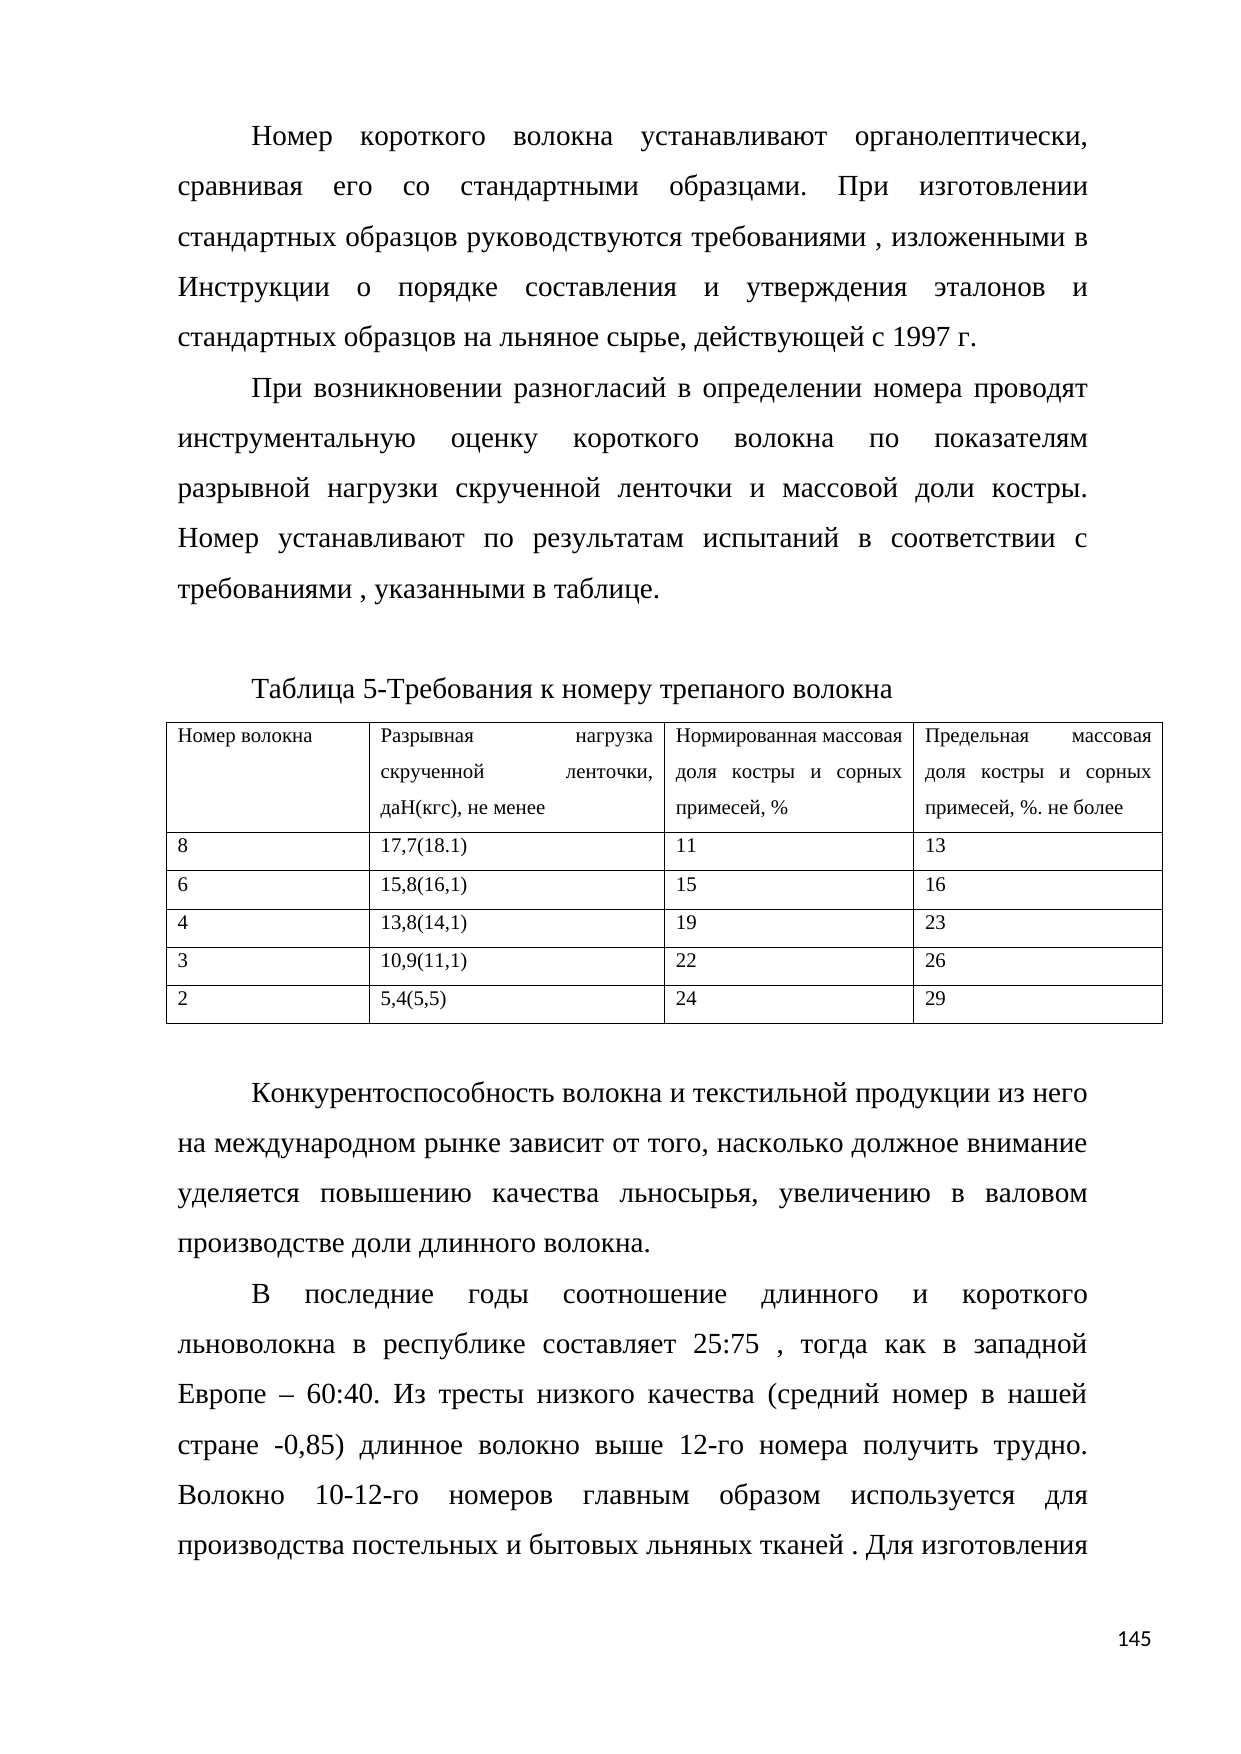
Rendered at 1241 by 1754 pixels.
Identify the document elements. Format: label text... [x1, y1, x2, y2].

table_cell 13,8(14,1) [370, 910, 664, 947]
table_cell 19 [665, 910, 913, 947]
table_cell 26 [914, 948, 1162, 985]
table_cell 3 [167, 948, 369, 985]
table_cell 2 [167, 986, 369, 1023]
table_cell 15 [665, 871, 913, 909]
table_cell 4 [167, 910, 369, 947]
text Таблица 5-Требования к номеру трепаного волокна [177, 672, 1088, 705]
table_cell 16 [914, 871, 1162, 909]
table_cell 22 [665, 948, 913, 985]
table_cell 29 [914, 986, 1162, 1023]
text При возникновении разногласий в определении номера проводят инструментальную оценку короткого волокна по показателям разрывной нагрузки скрученной ленточки и массовой доли костры. Номер устанавливают по результатам испытаний в соответствии с требованиями , указанными в таблице. [177, 370, 1088, 604]
table_cell 8 [167, 833, 369, 870]
table_cell 15,8(16,1) [370, 871, 664, 909]
table_header Номер волокна [167, 723, 369, 832]
table_cell 11 [665, 833, 913, 870]
table_cell 6 [167, 871, 369, 909]
table_cell 23 [914, 910, 1162, 947]
table_header Разрывная нагрузка скрученной ленточки, даН(кгс), не менее [370, 723, 664, 832]
table_cell 5,4(5,5) [370, 986, 664, 1023]
table_header Предельная массовая доля костры и сорных примесей, %. не более [914, 723, 1162, 832]
text Номер короткого волокна устанавливают органолептически, сравнивая его со стандартными образцами. При изготовлении стандартных образцов руководствуются требованиями , изложенными в Инструкции о порядке составления и утверждения эталонов и стандартных образцов на льняное сырье, действующей с 1997 г. [177, 118, 1088, 353]
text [177, 1276, 1088, 1561]
text Конкурентоспособность волокна и текстильной продукции из него на международном рынке зависит от того, насколько должное внимание уделяется повышению качества льносырья, увеличению в валовом производстве доли длинного волокна. [177, 1075, 1088, 1259]
table_cell 24 [665, 986, 913, 1023]
table_cell 10,9(11,1) [370, 948, 664, 985]
table_cell 17,7(18.1) [370, 833, 664, 870]
table_cell 13 [914, 833, 1162, 870]
table_header Нормированная массовая доля костры и сорных примесей, % [665, 723, 913, 832]
